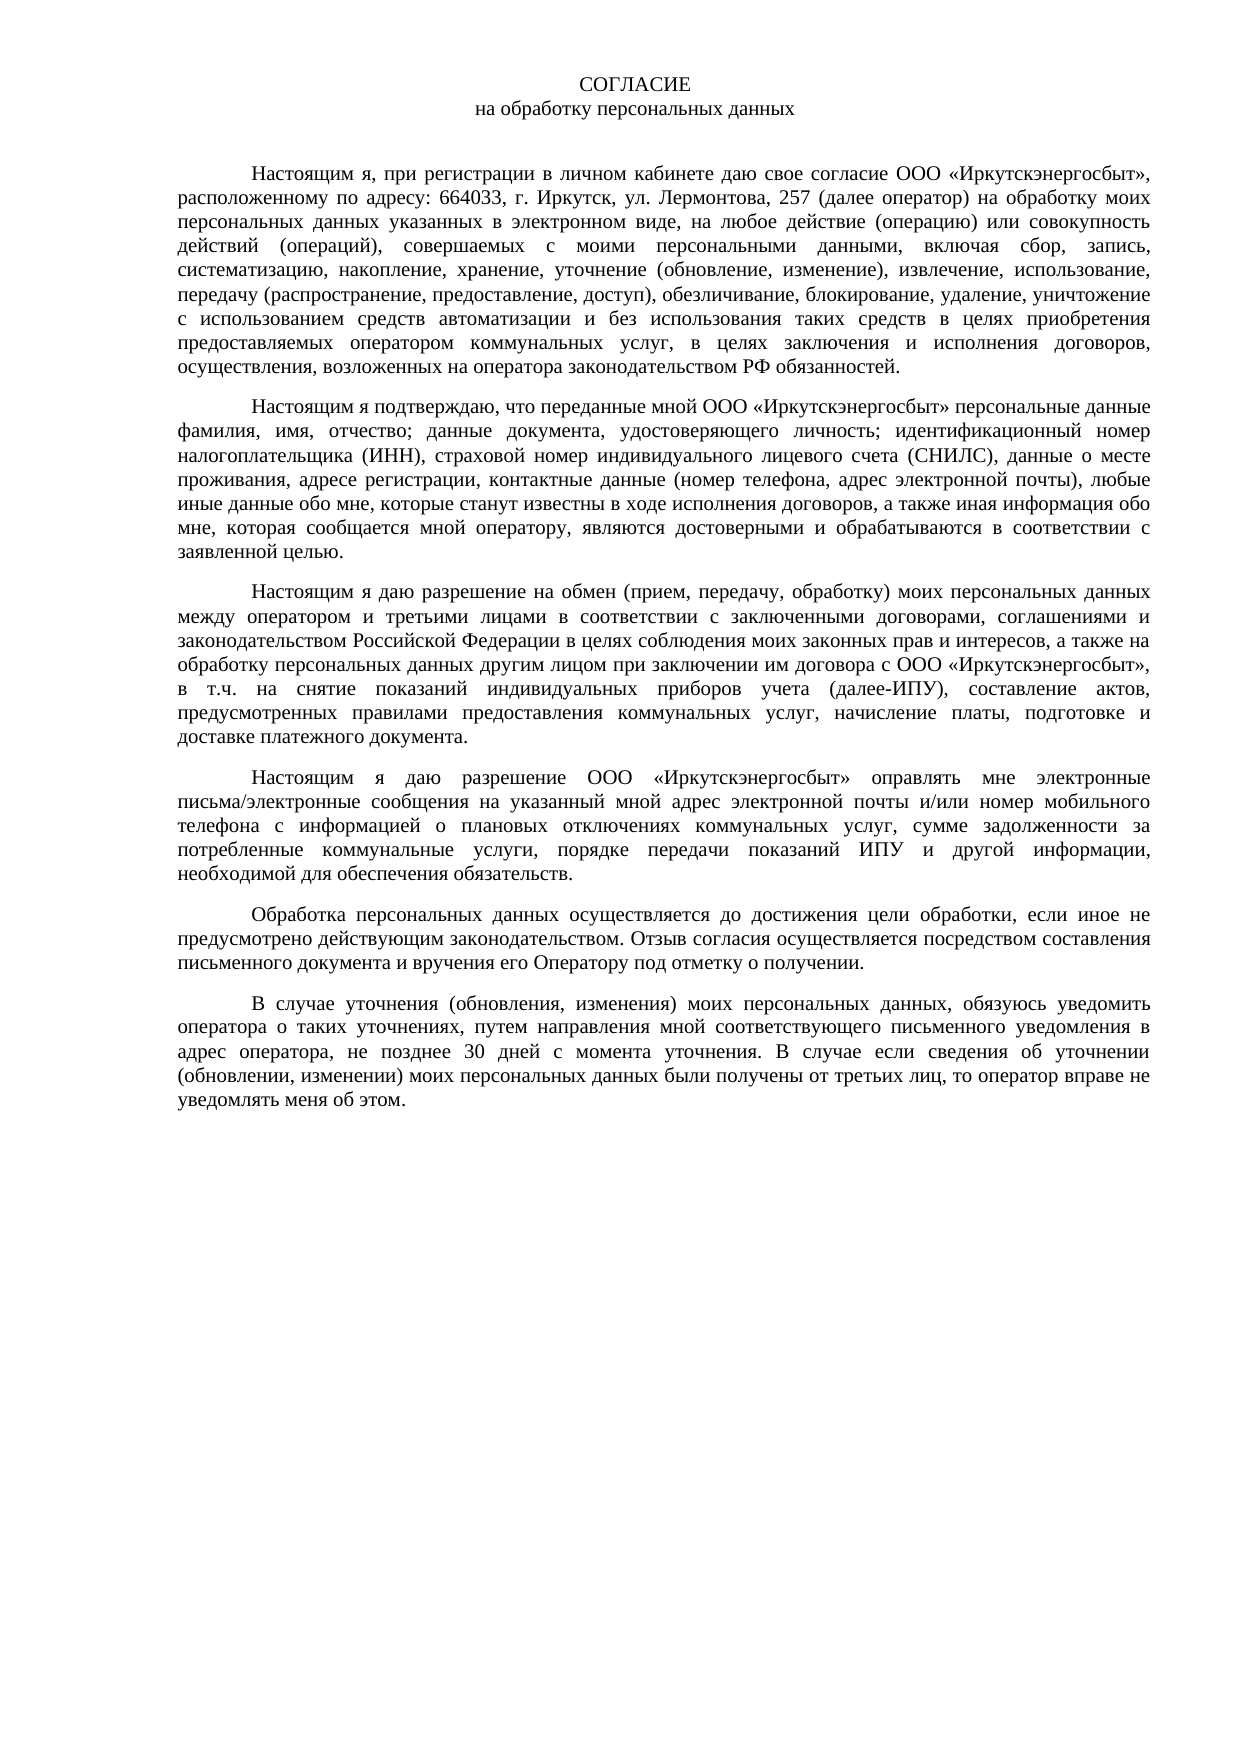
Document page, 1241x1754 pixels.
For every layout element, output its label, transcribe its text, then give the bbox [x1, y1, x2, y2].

text В случае уточнения (обновления, изменения) моих персональных данных, обязуюсь уведомить оператора о таких уточнениях, путем направления мной соответствующего письменного уведомления в адрес оператора, не позднее 30 дней с момента уточнения. В случае если сведения об уточнении (обновлении, изменении) моих персональных данных были получены от третьих лиц, то оператор вправе не уведомлять меня об этом. [177, 990, 1152, 1111]
text Настоящим я даю разрешение на обмен (прием, передачу, обработку) моих персональных данных между оператором и третьими лицами в соответствии с заключенными договорами, соглашениями и законодательством Российской Федерации в целях соблюдения моих законных прав и интересов, а также на обработку персональных данных другим лицом при заключении им договора с ООО «Иркутскэнергосбыт», в т.ч. на снятие показаний индивидуальных приборов учета (далее-ИПУ), составление актов, предусмотренных правилами предоставления коммунальных услуг, начисление платы, подготовке и доставке платежного документа. [177, 579, 1152, 748]
text Настоящим я подтверждаю, что переданные мной ООО «Иркутскэнергосбыт» персональные данные фамилия, имя, отчество; данные документа, удостоверяющего личность; идентификационный номер налогоплательщика (ИНН), страховой номер индивидуального лицевого счета (СНИЛС), данные о месте проживания, адресе регистрации, контактные данные (номер телефона, адрес электронной почты), любые иные данные обо мне, которые станут известны в ходе исполнения договоров, а также иная информация обо мне, которая сообщается мной оператору, являются достоверными и обрабатываются в соответствии с заявленной целью. [177, 394, 1152, 563]
text Обработка персональных данных осуществляется до достижения цели обработки, если иное не предусмотрено действующим законодательством. Отзыв согласия осуществляется посредством составления письменного документа и вручения его Оператору под отметку о получении. [177, 902, 1152, 974]
text Настоящим я, при регистрации в личном кабинете даю свое согласие ООО «Иркутскэнергосбыт», расположенному по адресу: 664033, г. Иркутск, ул. Лермонтова, 257 (далее оператор) на обработку моих персональных данных указанных в электронном виде, на любое действие (операцию) или совокупность действий (операций), совершаемых с моими персональными данными, включая сбор, запись, систематизацию, накопление, хранение, уточнение (обновление, изменение), извлечение, использование, передачу (распространение, предоставление, доступ), обезличивание, блокирование, удаление, уничтожение с использованием средств автоматизации и без использования таких средств в целях приобретения предоставляемых оператором коммунальных услуг, в целях заключения и исполнения договоров, осуществления, возложенных на оператора законодательством РФ обязанностей. [177, 161, 1152, 378]
text Настоящим я даю разрешение ООО «Иркутскэнергосбыт» оправлять мне электронные письма/электронные сообщения на указанный мной адрес электронной почты и/или номер мобильного телефона с информацией о плановых отключениях коммунальных услуг, сумме задолженности за потребленные коммунальные услуги, порядке передачи показаний ИПУ и другой информации, необходимой для обеспечения обязательств. [177, 764, 1152, 885]
text на обработку персональных данных [118, 96, 1152, 120]
text СОГЛАСИЕ [118, 72, 1152, 96]
